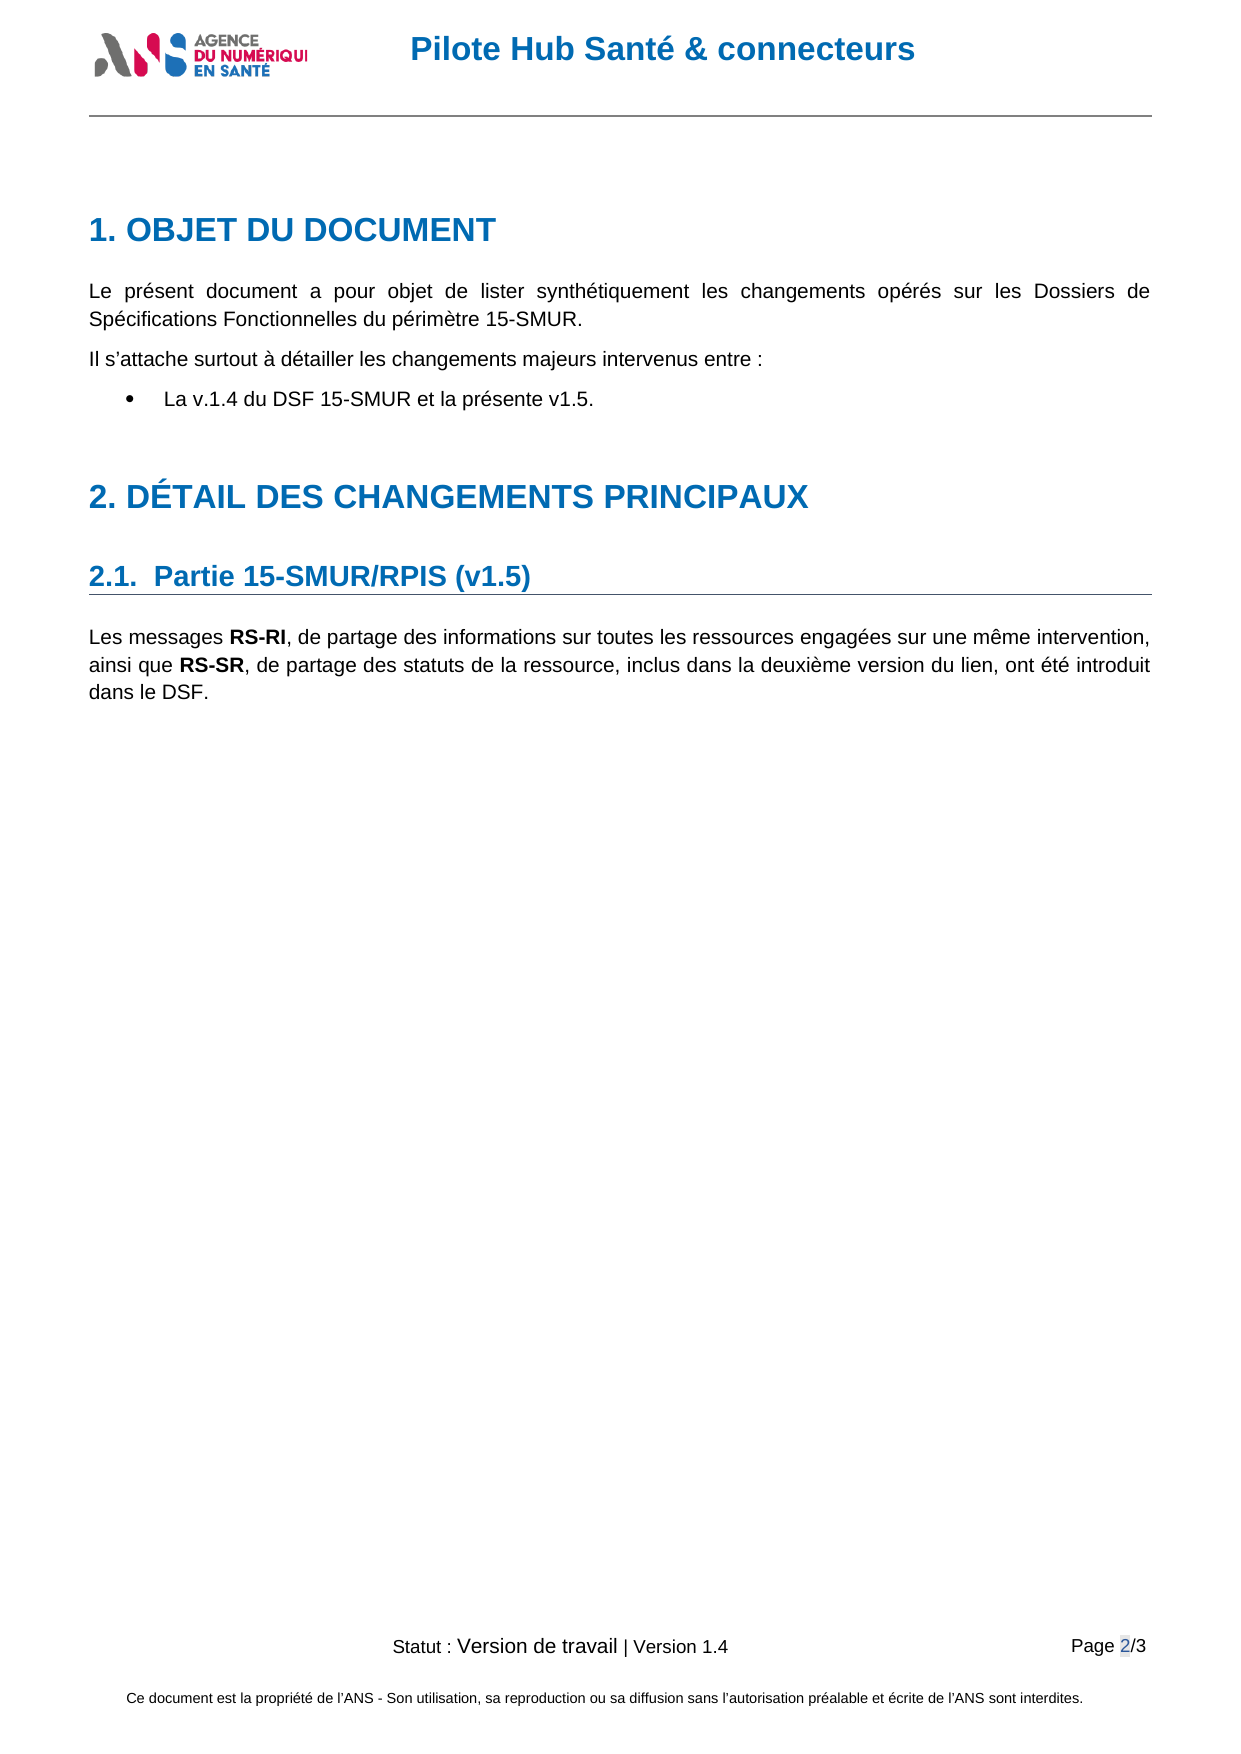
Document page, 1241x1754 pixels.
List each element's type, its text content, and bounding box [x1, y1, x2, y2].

subtitle Partie 15-SMUR/RPIS (v1.5) [89, 558, 1152, 594]
text Les messages RS-RI, de partage des informations sur toutes les ressources engagées sur une même intervention, ainsi que RS-SR, de partage des statuts de la ressource, inclus dans la deuxième version du lien, ont été introduit dans le DSF. [89, 625, 1152, 704]
list La v.1.4 du DSF 15-SMUR et la présente v1.5. [126, 387, 1152, 411]
subtitle Détail des changements principaux [89, 477, 1152, 515]
picture [94, 33, 308, 79]
text Le présent document a pour objet de lister synthétiquement les changements opérés sur les Dossiers de Spécifications Fonctionnelles du périmètre 15-SMUR. [89, 279, 1152, 331]
subtitle Objet du document [89, 210, 1152, 248]
text Il s’attache surtout à détailler les changements majeurs intervenus entre : [89, 347, 1152, 371]
